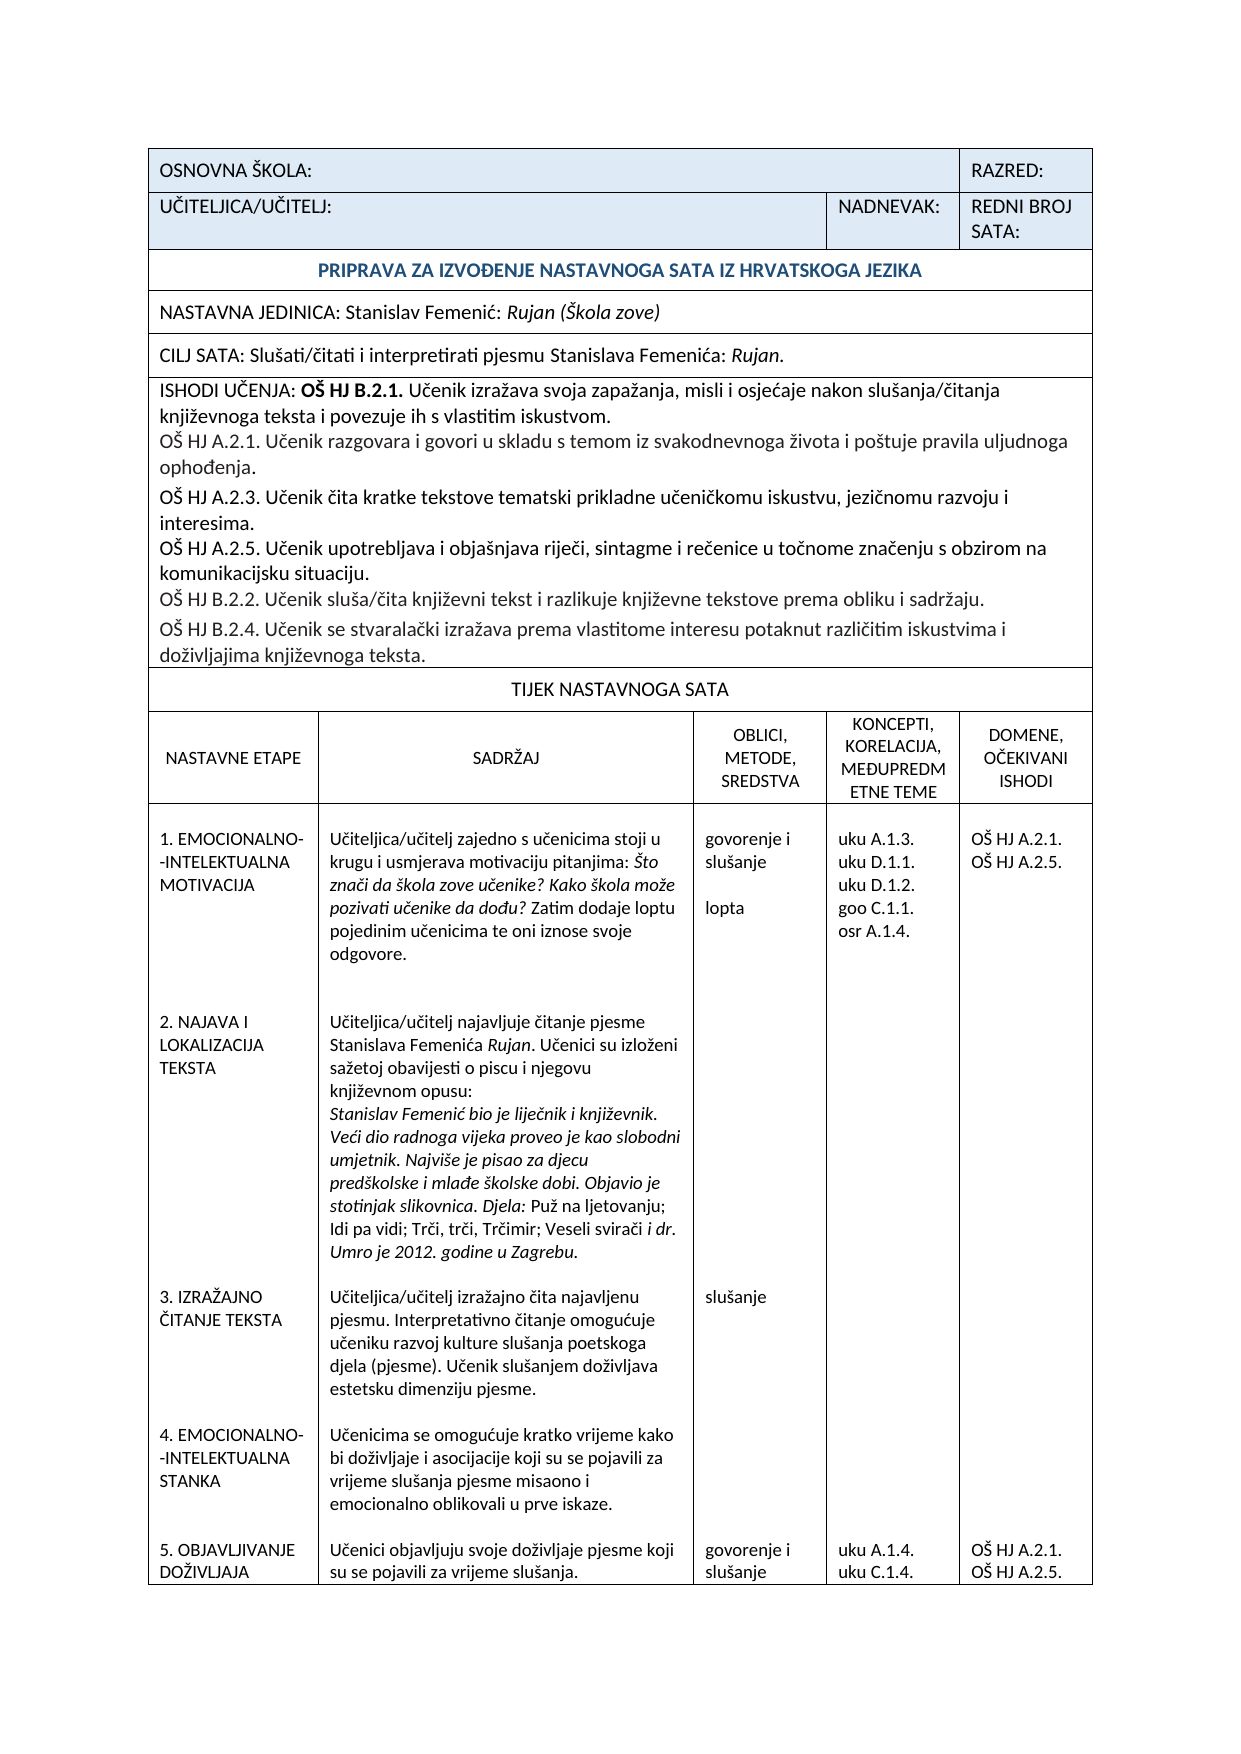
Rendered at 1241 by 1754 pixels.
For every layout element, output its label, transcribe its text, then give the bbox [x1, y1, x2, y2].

table_cell NASTAVNA JEDINICA: Stanislav Femenić: Rujan (Škola zove) [149, 291, 1092, 333]
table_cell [319, 804, 693, 1583]
table_cell DOMENE, OČEKIVANI ISHODI [960, 712, 1092, 803]
table_cell ISHODI UČENJA: OŠ HJ B.2.1. Učenik izražava svoja zapažanja, misli i osjećaje nakon slušanja/čitanja književnoga teksta i povezuje ih s vlastitim iskustvom. OŠ HJ A.2.1. Učenik razgovara i govori u skladu s temom iz svakodnevnoga života i poštuje pravila uljudnoga ophođenja. OŠ HJ A.2.3. Učenik čita kratke tekstove tematski prikladne učeničkomu iskustvu, jezičnomu razvoju i interesima. OŠ HJ A.2.5. Učenik upotrebljava i objašnjava riječi, sintagme i rečenice u točnome značenju s obzirom na komunikacijsku situaciju. OŠ HJ B.2.2. Učenik sluša/čita književni tekst i razlikuje književne tekstove prema obliku i sadržaju. OŠ HJ B.2.4. Učenik se stvaralački izražava prema vlastitome interesu potaknut različitim iskustvima i doživljajima književnoga teksta. [149, 378, 1092, 667]
table_cell PRIPRAVA ZA IZVOĐENJE NASTAVNOGA SATA IZ HRVATSKOGA JEZIKA [149, 250, 1092, 289]
table_cell NASTAVNE ETAPE [149, 712, 318, 803]
table_header OSNOVNA ŠKOLA: [149, 149, 959, 192]
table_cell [694, 804, 826, 1583]
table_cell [149, 804, 318, 1583]
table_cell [960, 804, 1092, 1583]
table_cell REDNI BROJ SATA: [960, 193, 1092, 249]
table_cell NADNEVAK: [827, 193, 959, 249]
table_cell SADRŽAJ [319, 712, 693, 803]
table_cell UČITELJICA/UČITELJ: [149, 193, 826, 249]
table_cell TIJEK NASTAVNOGA SATA [149, 668, 1092, 711]
table_cell OBLICI, METODE, SREDSTVA [694, 712, 826, 803]
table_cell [827, 804, 959, 1583]
table_cell CILJ SATA: Slušati/čitati i interpretirati pjesmu Stanislava Femenića: Rujan. [149, 334, 1092, 377]
table_cell KONCEPTI, KORELACIJA, MEĐUPREDMETNE TEME [827, 712, 959, 803]
table_header RAZRED: [960, 149, 1092, 192]
